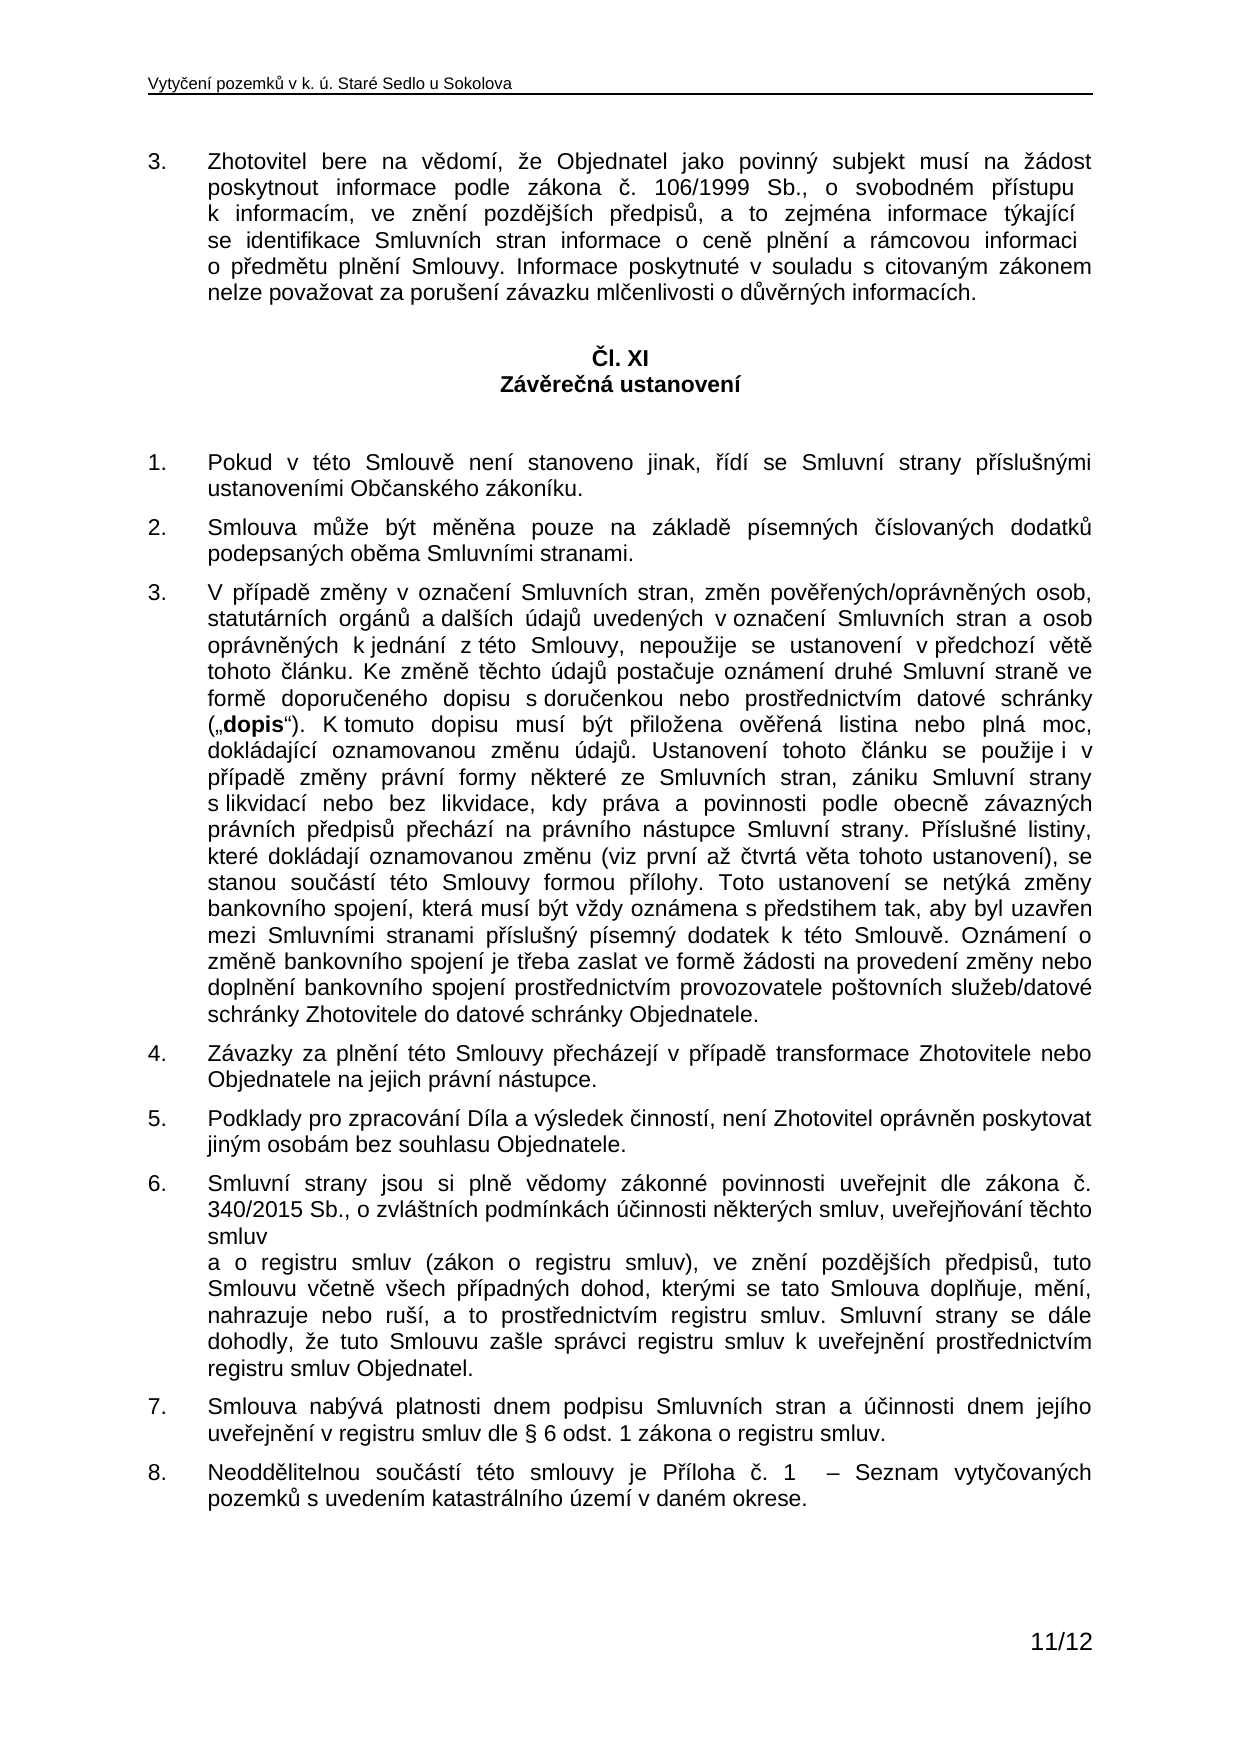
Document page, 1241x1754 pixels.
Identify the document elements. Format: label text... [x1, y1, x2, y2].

list Podklady pro zpracování Díla a výsledek činností, není Zhotovitel oprávněn poskytovat jiným osobám bez souhlasu Objednatele. [148, 1105, 1093, 1157]
list Smlouva může být měněna pouze na základě písemných číslovaných dodatků podepsaných oběma Smluvními stranami. [148, 514, 1093, 567]
list Smluvní strany jsou si plně vědomy zákonné povinnosti uveřejnit dle zákona č. 340/2015 Sb., o zvláštních podmínkách účinnosti některých smluv, uveřejňování těchto smluv a o registru smluv (zákon o registru smluv), ve znění pozdějších předpisů, tuto Smlouvu včetně všech případných dohod, kterými se tato Smlouva doplňuje, mění, nahrazuje nebo ruší, a to prostřednictvím registru smluv. Smluvní strany se dále dohodly, že tuto Smlouvu zašle správci registru smluv k uveřejnění prostřednictvím registru smluv Objednatel. [148, 1170, 1093, 1381]
list V případě změny v označení Smluvních stran, změn pověřených/oprávněných osob, statutárních orgánů a dalších údajů uvedených v označení Smluvních stran a osob oprávněných k jednání z této Smlouvy, nepoužije se ustanovení v předchozí větě tohoto článku. Ke změně těchto údajů postačuje oznámení druhé Smluvní straně ve formě doporučeného dopisu s doručenkou nebo prostřednictvím datové schránky („dopis“). K tomuto dopisu musí být přiložena ověřená listina nebo plná moc, dokládající oznamovanou změnu údajů. Ustanovení tohoto článku se použije i v případě změny právní formy některé ze Smluvních stran, zániku Smluvní strany s likvidací nebo bez likvidace, kdy práva a povinnosti podle obecně závazných právních předpisů přechází na právního nástupce Smluvní strany. Příslušné listiny, které dokládají oznamovanou změnu (viz první až čtvrtá věta tohoto ustanovení), se stanou součástí této Smlouvy formou přílohy. Toto ustanovení se netýká změny bankovního spojení, která musí být vždy oznámena s předstihem tak, aby byl uzavřen mezi Smluvními stranami příslušný písemný dodatek k této Smlouvě. Oznámení o změně bankovního spojení je třeba zaslat ve formě žádosti na provedení změny nebo doplnění bankovního spojení prostřednictvím provozovatele poštovních služeb/datové schránky Zhotovitele do datové schránky Objednatele. [148, 579, 1093, 1027]
subtitle Čl. XI [148, 344, 1093, 371]
subtitle Závěrečná ustanovení [148, 371, 1093, 397]
list Závazky za plnění této Smlouvy přecházejí v případě transformace Zhotovitele nebo Objednatele na jejich právní nástupce. [148, 1039, 1093, 1092]
list Pokud v této Smlouvě není stanoveno jinak, řídí se Smluvní strany příslušnými ustanoveními Občanského zákoníku. [148, 449, 1093, 501]
list Zhotovitel bere na vědomí, že Objednatel jako povinný subjekt musí na žádost poskytnout informace podle zákona č. 106/1999 Sb., o svobodném přístupu k informacím, ve znění pozdějších předpisů, a to zejména informace týkající se identifikace Smluvních stran informace o ceně plnění a rámcovou informaci o předmětu plnění Smlouvy. Informace poskytnuté v souladu s citovaným zákonem nelze považovat za porušení závazku mlčenlivosti o důvěrných informacích. [148, 148, 1093, 306]
list Neoddělitelnou součástí této smlouvy je Příloha č. 1 – Seznam vytyčovaných pozemků s uvedením katastrálního území v daném okrese. [148, 1458, 1093, 1511]
list Smlouva nabývá platnosti dnem podpisu Smluvních stran a účinnosti dnem jejího uveřejnění v registru smluv dle § 6 odst. 1 zákona o registru smluv. [148, 1393, 1093, 1446]
